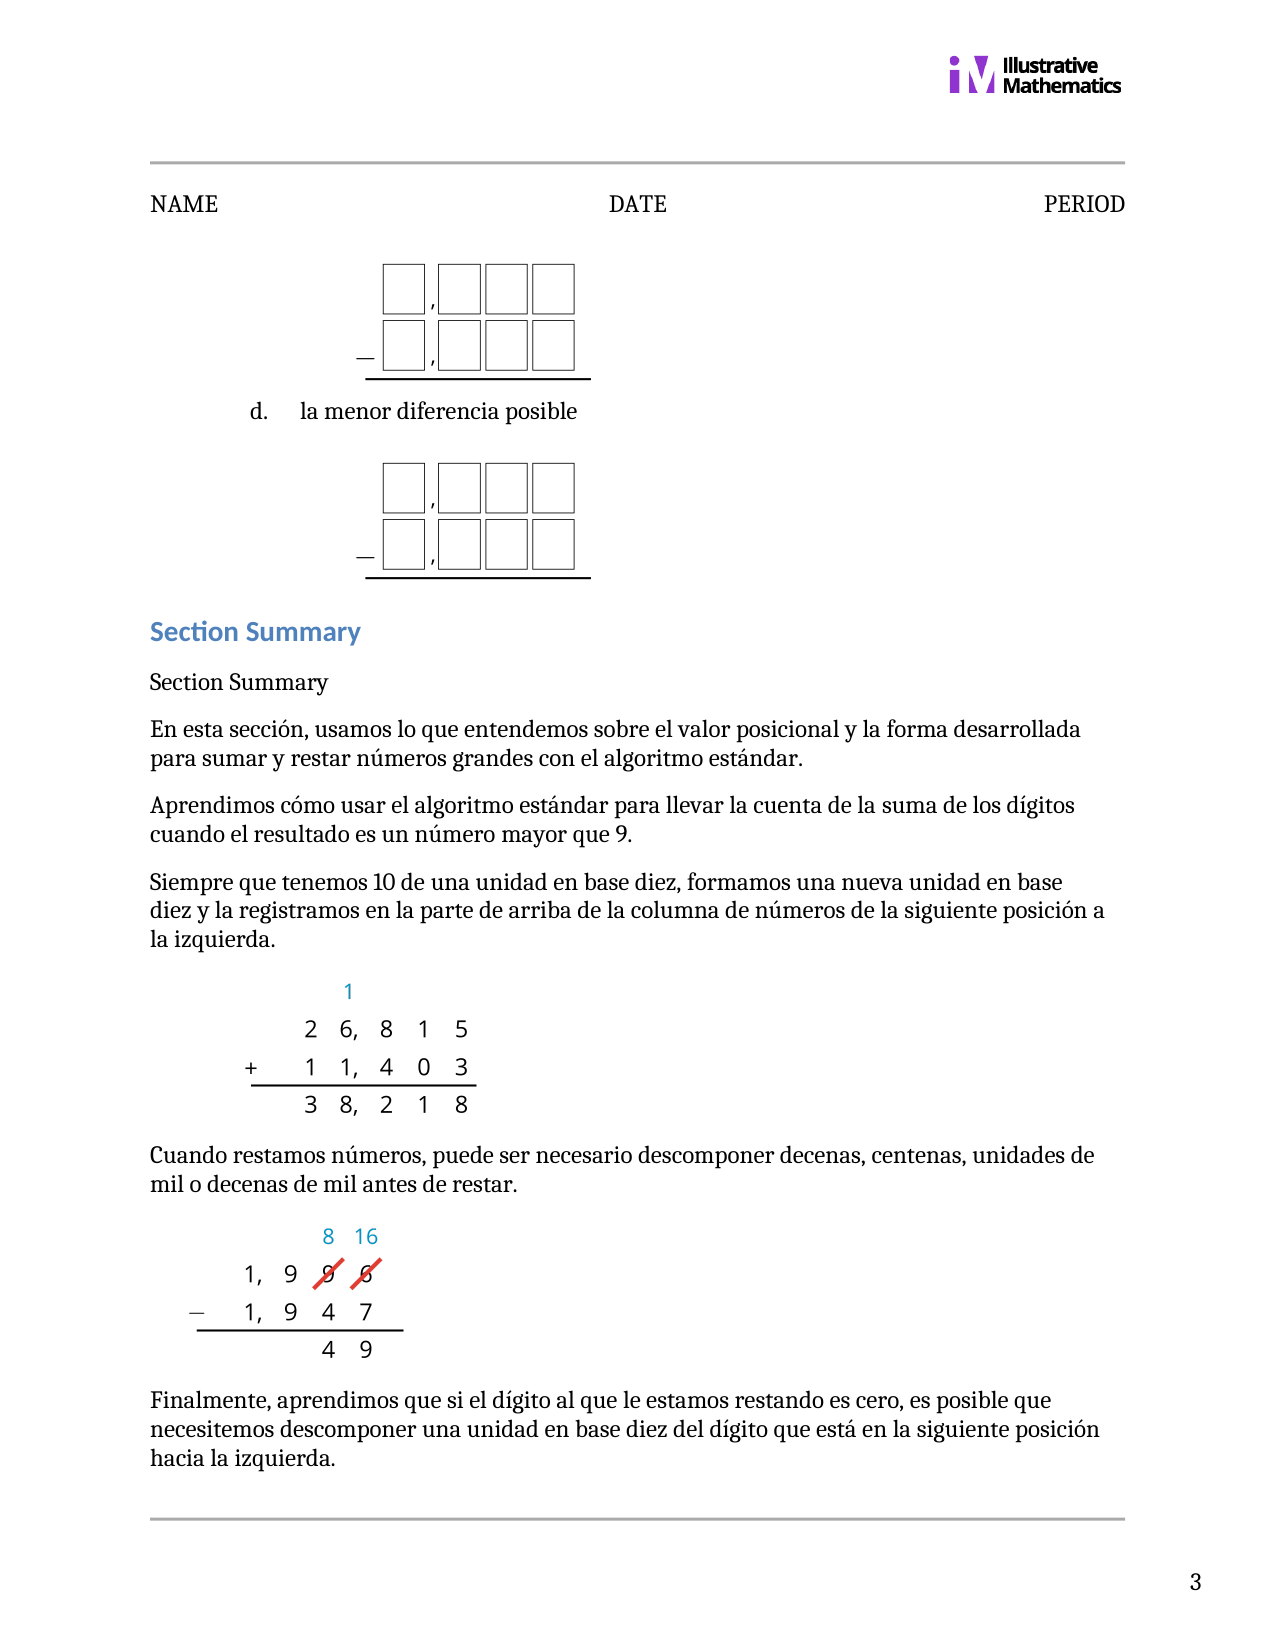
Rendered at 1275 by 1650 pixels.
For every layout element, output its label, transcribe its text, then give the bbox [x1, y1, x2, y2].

text Aprendimos cómo usar el algoritmo estándar para llevar la cuenta de la suma de los dígitos cuando el resultado es un número mayor que 9. [150, 791, 1125, 849]
text Section Summary [150, 667, 1125, 696]
list la menor diferencia posible [250, 397, 1125, 426]
text Cuando restamos números, puede ser necesario descomponer decenas, centenas, unidades de mil o decenas de mil antes de restar. [150, 1141, 1125, 1199]
text Finalmente, aprendimos que si el dígito al que le estamos restando es cero, es posible que necesitemos descomponer una unidad en base diez del dígito que está en la siguiente posición hacia la izquierda. [150, 1386, 1125, 1472]
text En esta sección, usamos lo que entendemos sobre el valor posicional y la forma desarrollada para sumar y restar números grandes con el algoritmo estándar. [150, 715, 1125, 772]
picture [949, 55, 1121, 93]
subtitle Section Summary [150, 613, 1125, 649]
picture [168, 1217, 413, 1368]
picture [318, 247, 592, 387]
picture [168, 972, 484, 1123]
text Siempre que tenemos 10 de una unidad en base diez, formamos una nueva unidad en base diez y la registramos en la parte de arriba de la columna de números de la siguiente posición a la izquierda. [150, 867, 1125, 954]
picture [318, 446, 592, 586]
